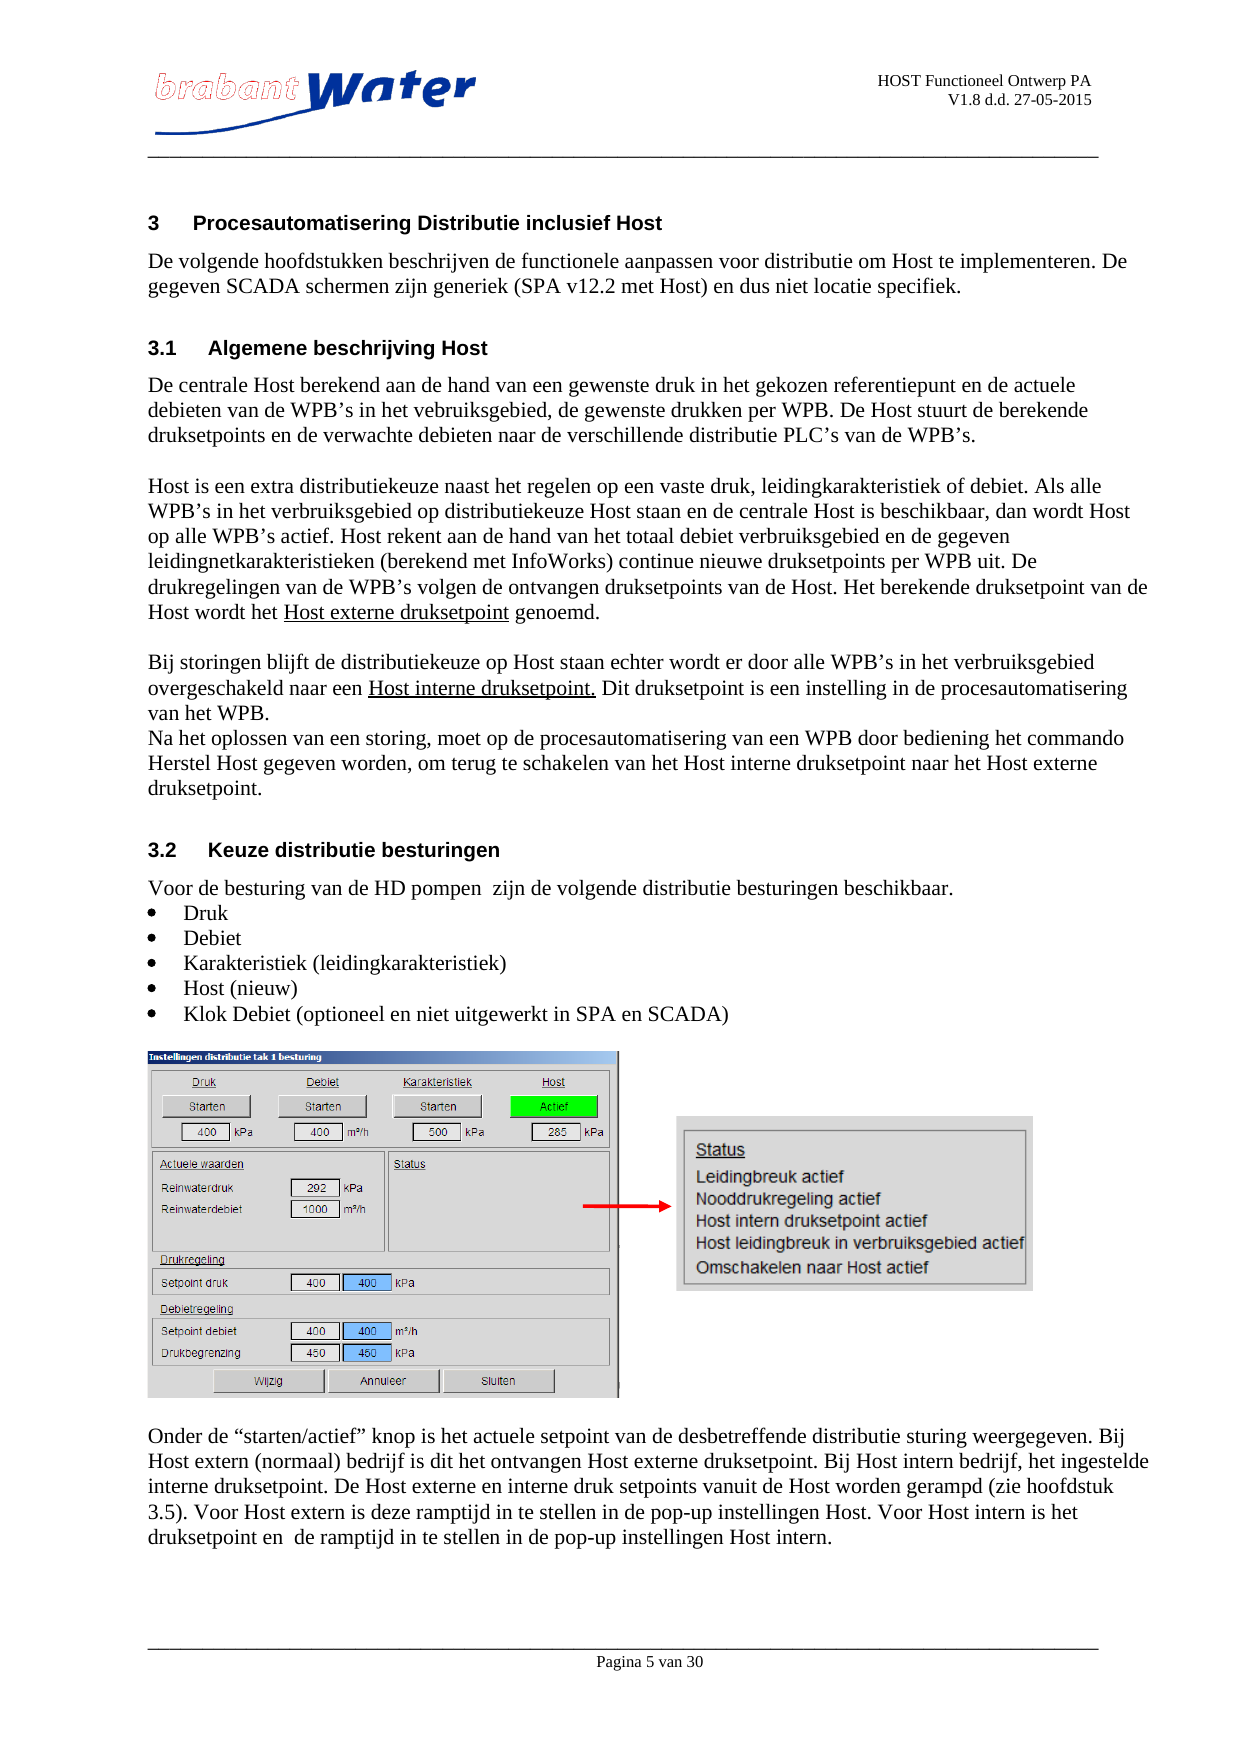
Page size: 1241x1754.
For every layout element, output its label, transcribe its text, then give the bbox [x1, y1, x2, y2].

list Host (nieuw) [148, 975, 1152, 1001]
text De volgende hoofdstukken beschrijven de functionele aanpassen voor distributie om Host te implementeren. De gegeven SCADA schermen zijn generiek (SPA v12.2 met Host) en dus niet locatie specifiek. [148, 248, 1152, 298]
subtitle Keuze distributie besturingen [148, 838, 1152, 862]
list Karakteristiek (leidingkarakteristiek) [148, 950, 1152, 975]
text Host is een extra distributiekeuze naast het regelen op een vaste druk, leidingkarakteristiek of debiet. Als alle WPB’s in het verbruiksgebied op distributiekeuze Host staan en de centrale Host is beschikbaar, dan wordt Host op alle WPB’s actief. Host rekent aan de hand van het totaal debiet verbruiksgebied en de gegeven leidingnetkarakteristieken (berekend met InfoWorks) continue nieuwe druksetpoints per WPB uit. De drukregelingen van de WPB’s volgen de ontvangen druksetpoints van de Host. Het berekende druksetpoint van de Host wordt het Host externe druksetpoint genoemd. [148, 473, 1152, 624]
text De centrale Host berekend aan de hand van een gewenste druk in het gekozen referentiepunt en de actuele debieten van de WPB’s in het vebruiksgebied, de gewenste drukken per WPB. De Host stuurt de berekende druksetpoints en de verwachte debieten naar de verschillende distributie PLC’s van de WPB’s. [148, 372, 1152, 448]
text Na het oplossen van een storing, moet op de procesautomatisering van een WPB door bediening het commando Herstel Host gegeven worden, om terug te schakelen van het Host interne druksetpoint naar het Host externe druksetpoint. [148, 725, 1152, 801]
subtitle Procesautomatisering Distributie inclusief Host [148, 211, 1152, 235]
picture [676, 1116, 1033, 1291]
list Debiet [148, 925, 1152, 950]
list Klok Debiet (optioneel en niet uitgewerkt in SPA en SCADA) [148, 1001, 1152, 1026]
picture [155, 70, 476, 135]
subtitle Algemene beschrijving Host [148, 336, 1152, 359]
list Druk [148, 900, 1152, 925]
text Voor de besturing van de HD pompen zijn de volgende distributie besturingen beschikbaar. [148, 874, 1152, 900]
picture [147, 1051, 620, 1398]
text Bij storingen blijft de distributiekeuze op Host staan echter wordt er door alle WPB’s in het verbruiksgebied overgeschakeld naar een Host interne druksetpoint. Dit druksetpoint is een instelling in de procesautomatisering van het WPB. [148, 649, 1152, 725]
